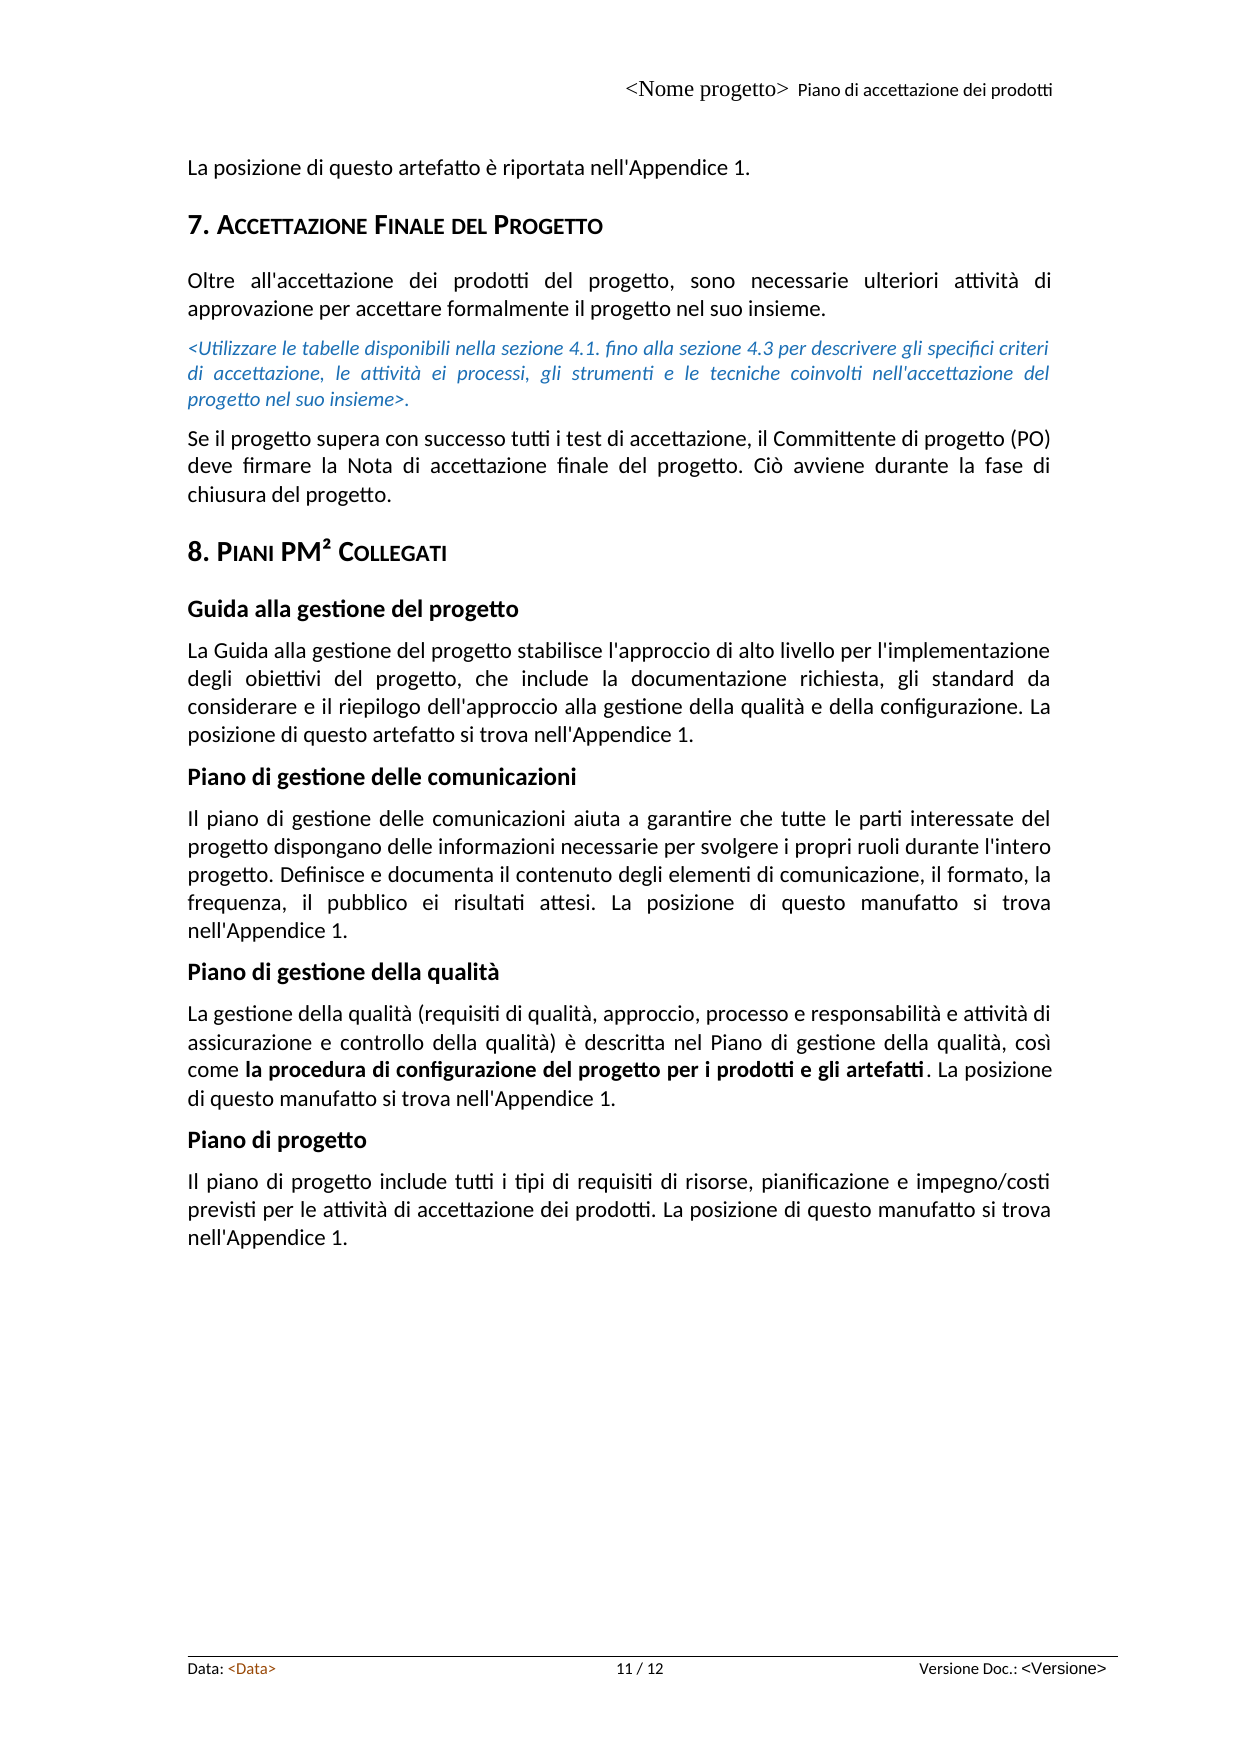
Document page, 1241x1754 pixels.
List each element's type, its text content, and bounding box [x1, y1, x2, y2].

text La Guida alla gestione del progetto stabilisce l'approccio di alto livello per l'implementazione degli obiettivi del progetto, che include la documentazione richiesta, gli standard da considerare e il riepilogo dell'approccio alla gestione della qualità e della configurazione. La posizione di questo artefatto si trova nell'Appendice 1. [187, 636, 1053, 748]
text La gestione della qualità (requisiti di qualità, approccio, processo e responsabilità e attività di assicurazione e controllo della qualità) è descritta nel Piano di gestione della qualità, così come la procedura di configurazione del progetto per i prodotti e gli artefatti. La posizione di questo manufatto si trova nell'Appendice 1. [187, 999, 1053, 1112]
subtitle Piani PM² Collegati [187, 533, 1053, 568]
text Piano di gestione delle comunicazioni [187, 761, 1053, 791]
text Guida alla gestione del progetto [187, 593, 1053, 624]
text <Utilizzare le tabelle disponibili nella sezione 4.1. fino alla sezione 4.3 per descrivere gli specifici criteri di accettazione, le attività ei processi, gli strumenti e le tecniche coinvolti nell'accettazione del progetto nel suo insieme>. [187, 335, 1053, 411]
text La posizione di questo artefatto è riportata nell'Appendice 1. [187, 153, 1053, 181]
subtitle Accettazione Finale del Progetto [187, 206, 1053, 241]
text Piano di gestione della qualità [187, 957, 1053, 987]
text Il piano di gestione delle comunicazioni aiuta a garantire che tutte le parti interessate del progetto dispongano delle informazioni necessarie per svolgere i propri ruoli durante l'intero progetto. Definisce e documenta il contenuto degli elementi di comunicazione, il formato, la frequenza, il pubblico ei risultati attesi. La posizione di questo manufatto si trova nell'Appendice 1. [187, 804, 1053, 944]
text Piano di progetto [187, 1124, 1053, 1155]
text Se il progetto supera con successo tutti i test di accettazione, il Committente di progetto (PO) deve firmare la Nota di accettazione finale del progetto. Ciò avviene durante la fase di chiusura del progetto. [187, 424, 1053, 508]
text Oltre all'accettazione dei prodotti del progetto, sono necessarie ulteriori attività di approvazione per accettare formalmente il progetto nel suo insieme. [187, 266, 1053, 322]
text Il piano di progetto include tutti i tipi di requisiti di risorse, pianificazione e impegno/costi previsti per le attività di accettazione dei prodotti. La posizione di questo manufatto si trova nell'Appendice 1. [187, 1167, 1053, 1251]
